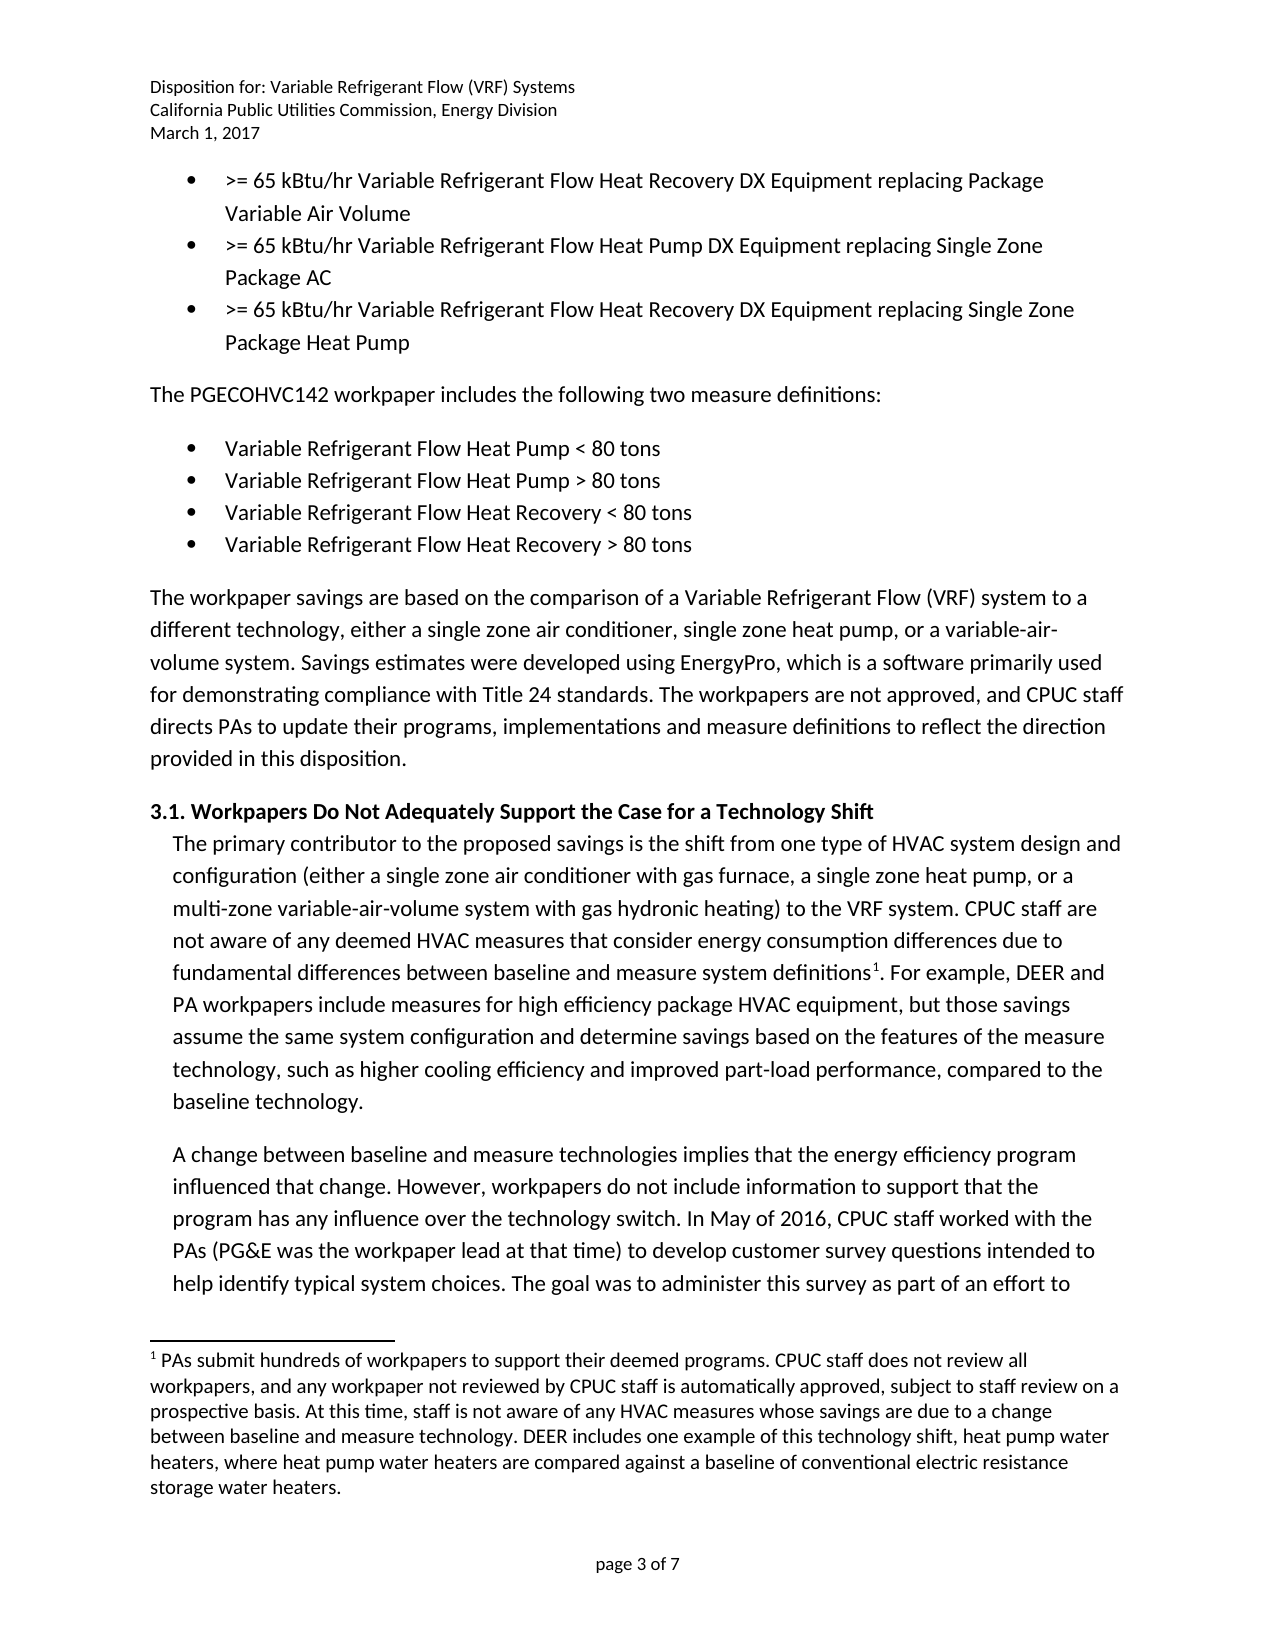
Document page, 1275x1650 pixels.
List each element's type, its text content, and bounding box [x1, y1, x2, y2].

list >= 65 kBtu/hr Variable Refrigerant Flow Heat Recovery DX Equipment replacing Package Variable Air Volume [187, 167, 1125, 227]
list Variable Refrigerant Flow Heat Pump < 80 tons [187, 434, 1125, 462]
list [187, 231, 1125, 291]
subtitle Workpapers Do Not Adequately Support the Case for a Technology Shift [150, 797, 1125, 825]
list Variable Refrigerant Flow Heat Recovery < 80 tons [187, 498, 1125, 526]
list Variable Refrigerant Flow Heat Pump > 80 tons [187, 466, 1125, 494]
text The workpaper savings are based on the comparison of a Variable Refrigerant Flow (VRF) system to a different technology, either a single zone air conditioner, single zone heat pump, or a variable-air-volume system. Savings estimates were developed using EnergyPro, which is a software primarily used for demonstrating compliance with Title 24 standards. The workpapers are not approved, and CPUC staff directs PAs to update their programs, implementations and measure definitions to reflect the direction provided in this disposition. [150, 583, 1125, 772]
list >= 65 kBtu/hr Variable Refrigerant Flow Heat Recovery DX Equipment replacing Single Zone Package Heat Pump [187, 295, 1125, 356]
list Variable Refrigerant Flow Heat Recovery > 80 tons [187, 530, 1125, 558]
text The primary contributor to the proposed savings is the shift from one type of HVAC system design and configuration (either a single zone air conditioner with gas furnace, a single zone heat pump, or a multi-zone variable-air-volume system with gas hydronic heating) to the VRF system. CPUC staff are not aware of any deemed HVAC measures that consider energy consumption differences due to fundamental differences between baseline and measure system definitions. For example, DEER and PA workpapers include measures for high efficiency package HVAC equipment, but those savings assume the same system configuration and determine savings based on the features of the measure technology, such as higher cooling efficiency and improved part-load performance, compared to the baseline technology. [172, 829, 1125, 1115]
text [172, 1140, 1125, 1297]
text The PGECOHVC142 workpaper includes the following two measure definitions: [150, 381, 1125, 409]
